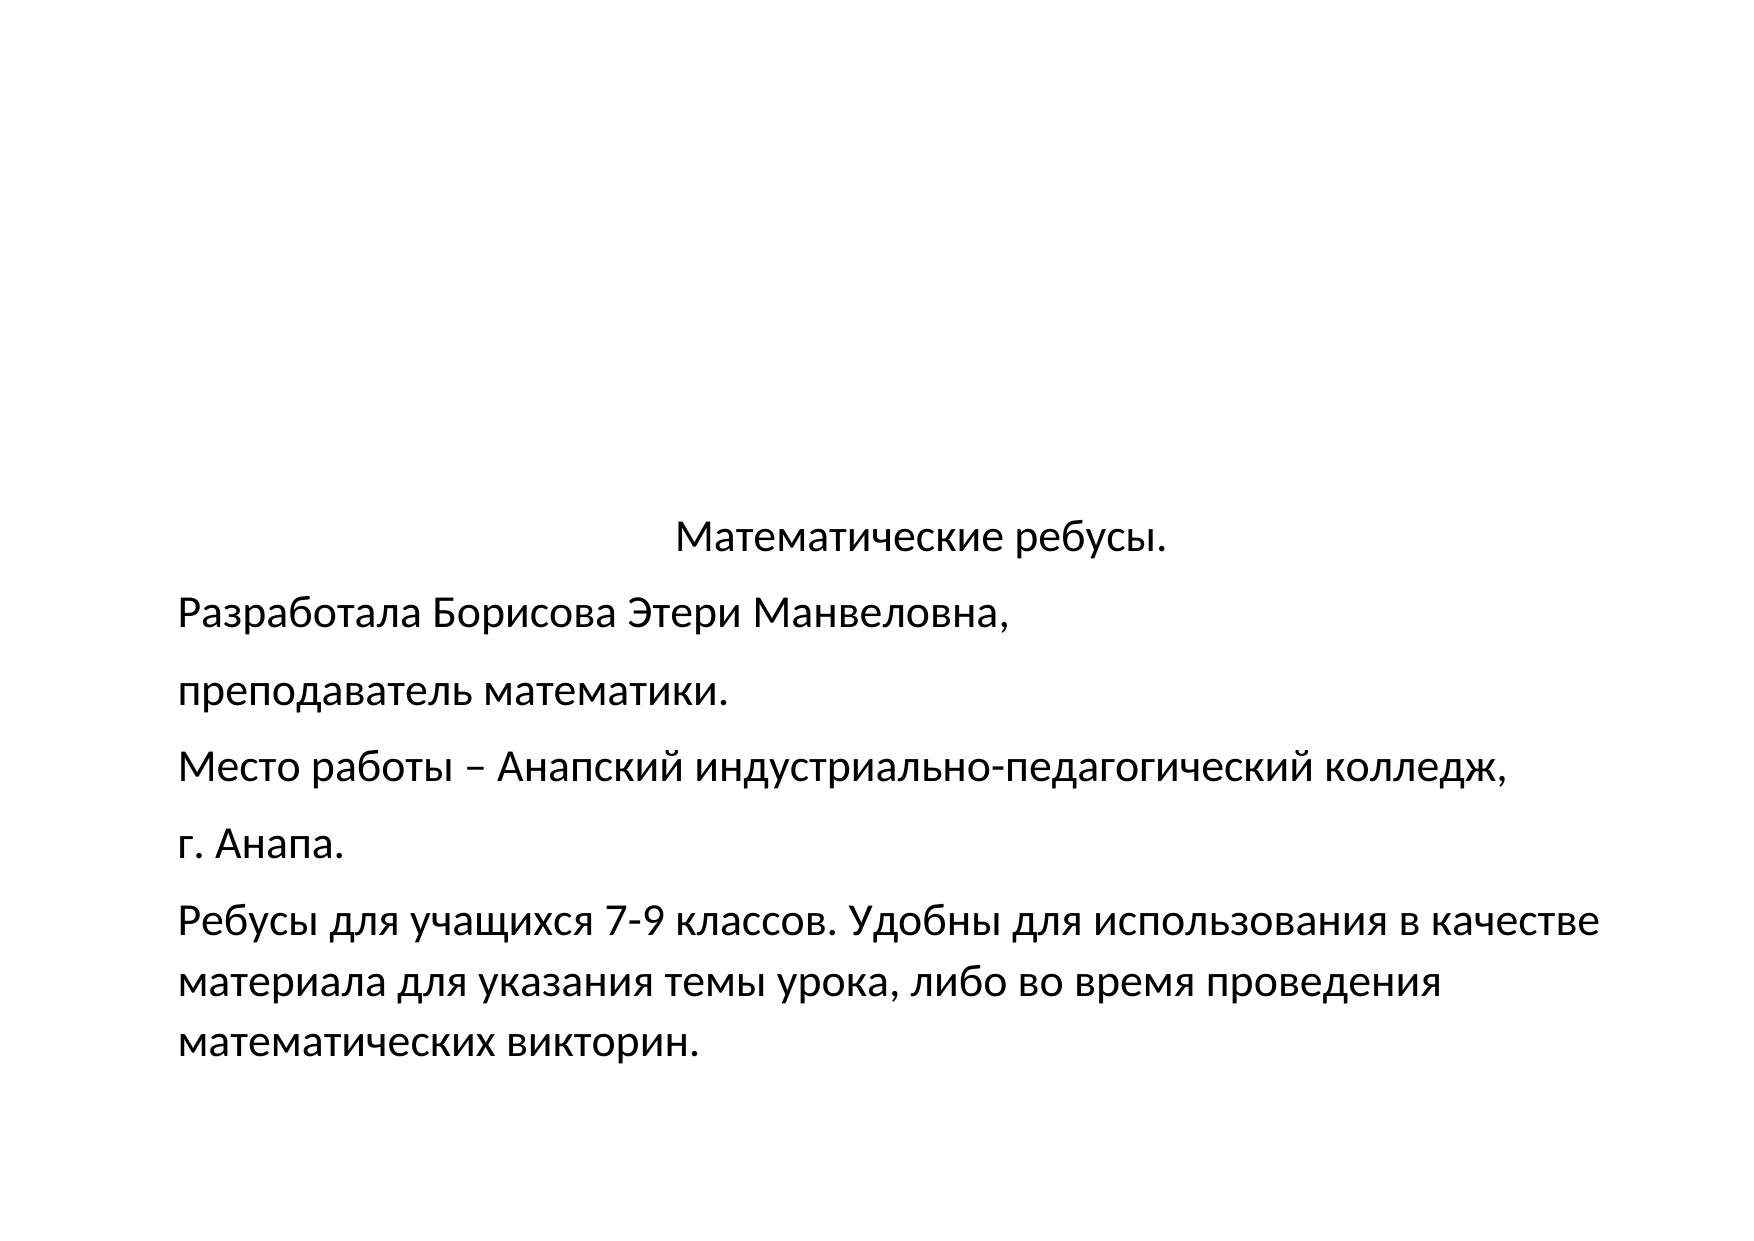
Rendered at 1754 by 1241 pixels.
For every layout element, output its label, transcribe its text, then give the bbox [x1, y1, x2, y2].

text г. Анапа. [177, 814, 1665, 870]
text Ребусы для учащихся 7-9 классов. Удобны для использования в качестве материала для указания темы урока, либо во время проведения математических викторин. [177, 891, 1665, 1068]
text преподаватель математики. [177, 660, 1665, 716]
text Разработала Борисова Этери Манвеловна, [177, 583, 1665, 639]
text Математические ребусы. [177, 506, 1665, 562]
text Место работы – Анапский индустриально-педагогический колледж, [177, 737, 1665, 793]
